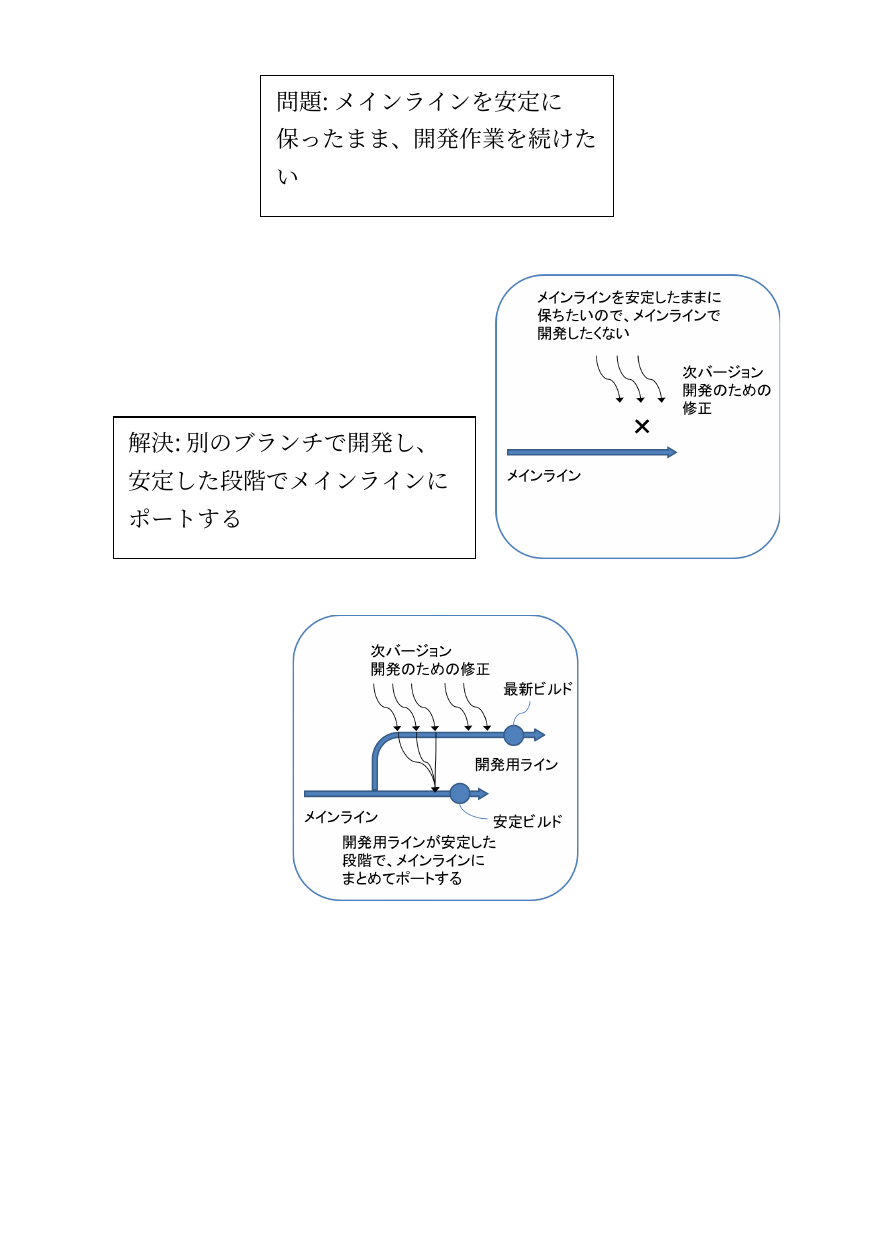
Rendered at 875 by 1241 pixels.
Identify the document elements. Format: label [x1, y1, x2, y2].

picture [495, 274, 781, 559]
picture [292, 615, 582, 901]
